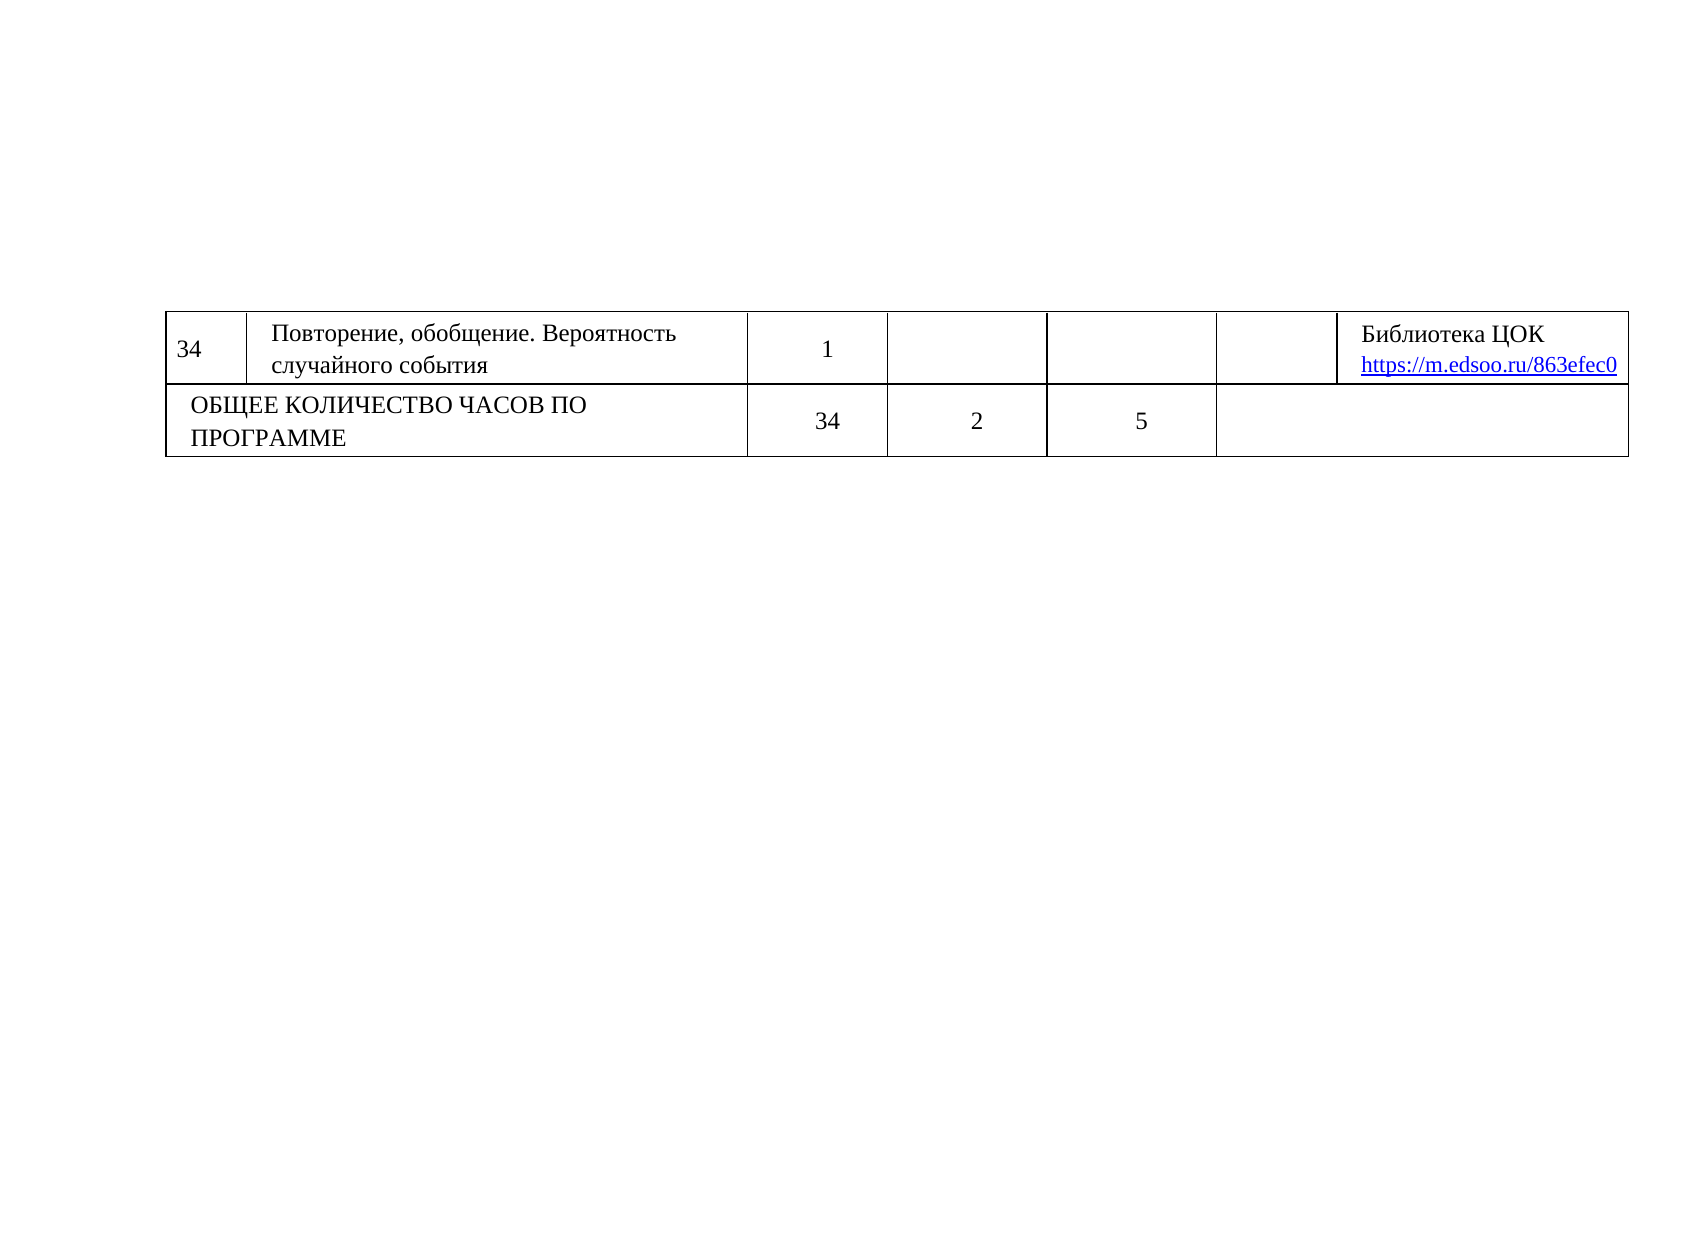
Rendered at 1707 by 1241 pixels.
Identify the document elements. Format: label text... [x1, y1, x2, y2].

table_cell ОБЩЕЕ КОЛИЧЕСТВО ЧАСОВ ПО ПРОГРАММЕ [167, 385, 747, 456]
table_header [888, 312, 1047, 383]
table_cell [1217, 385, 1628, 456]
table_cell 2 [888, 385, 1046, 456]
table_header Повторение, обобщение. Вероятность случайного события [247, 312, 747, 383]
table_header Библиотека ЦОК https://m.edsoo.ru/863efec0 [1338, 312, 1628, 383]
table_cell 34 [748, 385, 887, 456]
table_header 1 [748, 312, 887, 383]
table_header 34 [167, 312, 246, 383]
table_header [1048, 312, 1216, 383]
table_header [1217, 312, 1337, 383]
table_cell 5 [1048, 385, 1216, 456]
